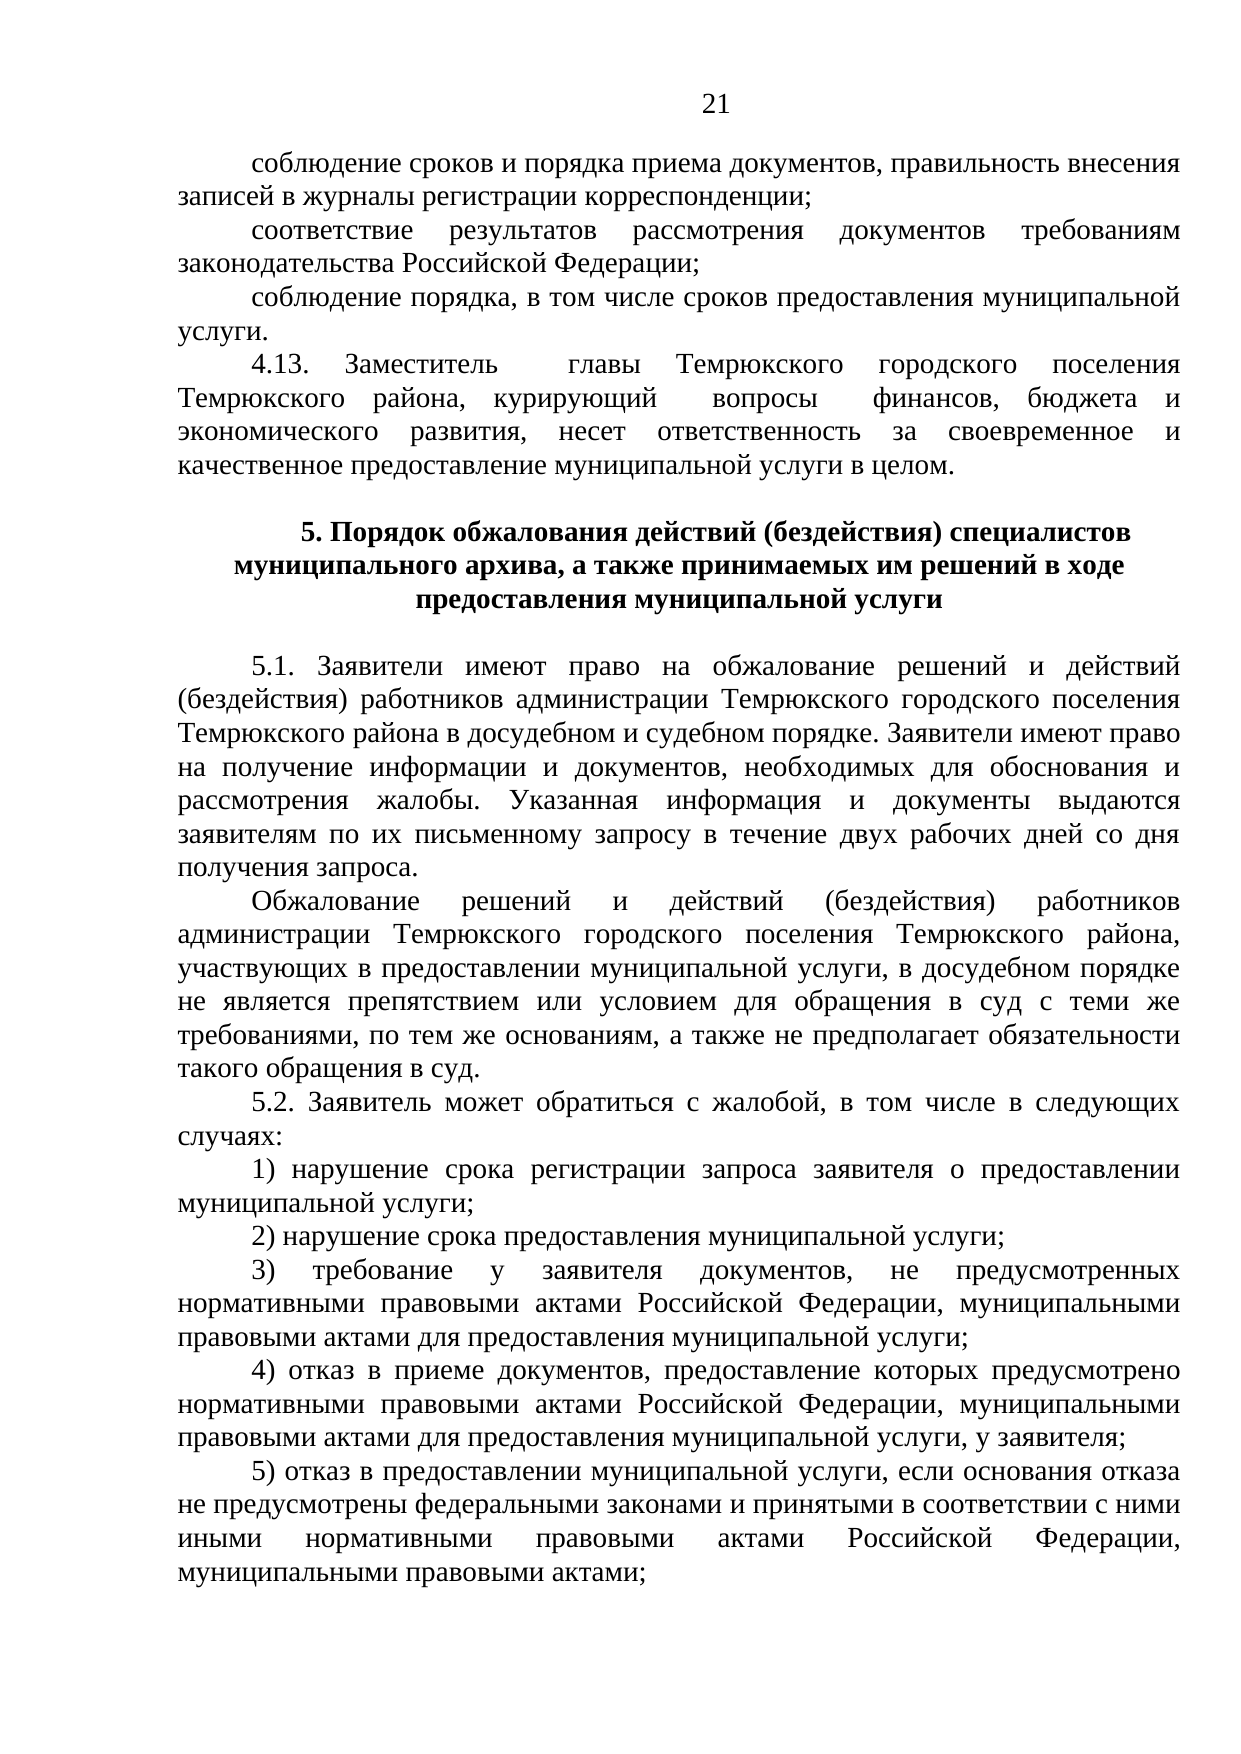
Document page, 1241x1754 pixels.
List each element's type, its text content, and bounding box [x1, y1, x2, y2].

text 5.2. Заявитель может обратиться с жалобой, в том числе в следующих случаях: [177, 1084, 1181, 1151]
text 4) отказ в приеме документов, предоставление которых предусмотрено нормативными правовыми актами Российской Федерации, муниципальными правовыми актами для предоставления муниципальной услуги, у заявителя; [177, 1352, 1181, 1453]
text 1) нарушение срока регистрации запроса заявителя о предоставлении муниципальной услуги; [177, 1151, 1181, 1218]
text соблюдение порядка, в том числе сроков предоставления муниципальной услуги. [177, 279, 1181, 346]
text соблюдение сроков и порядка приема документов, правильность внесения записей в журналы регистрации корреспонденции; [177, 145, 1181, 212]
text 5) отказ в предоставлении муниципальной услуги, если основания отказа не предусмотрены федеральными законами и принятыми в соответствии с ними иными нормативными правовыми актами Российской Федерации, муниципальными правовыми актами; [177, 1453, 1181, 1587]
text 2) нарушение срока предоставления муниципальной услуги; [177, 1218, 1181, 1252]
text 4.13. Заместитель главы Темрюкского городского поселения Темрюкского района, курирующий вопросы финансов, бюджета и экономического развития, несет ответственность за своевременное и качественное предоставление муниципальной услуги в целом. [177, 346, 1181, 480]
text 3) требование у заявителя документов, не предусмотренных нормативными правовыми актами Российской Федерации, муниципальными правовыми актами для предоставления муниципальной услуги; [177, 1252, 1181, 1352]
text Обжалование решений и действий (бездействия) работников администрации Темрюкского городского поселения Темрюкского района, участвующих в предоставлении муниципальной услуги, в досудебном порядке не является препятствием или условием для обращения в суд с теми же требованиями, по тем же основаниям, а также не предполагает обязательности такого обращения в суд. [177, 883, 1181, 1084]
text соответствие результатов рассмотрения документов требованиям законодательства Российской Федерации; [177, 212, 1181, 279]
text 5. Порядок обжалования действий (бездействия) специалистов муниципального архива, а также принимаемых им решений в ходе предоставления муниципальной услуги [177, 514, 1181, 614]
text 5.1. Заявители имеют право на обжалование решений и действий (бездействия) работников администрации Темрюкского городского поселения Темрюкского района в досудебном и судебном порядке. Заявители имеют право на получение информации и документов, необходимых для обоснования и рассмотрения жалобы. Указанная информация и документы выдаются заявителям по их письменному запросу в течение двух рабочих дней со дня получения запроса. [177, 648, 1181, 883]
